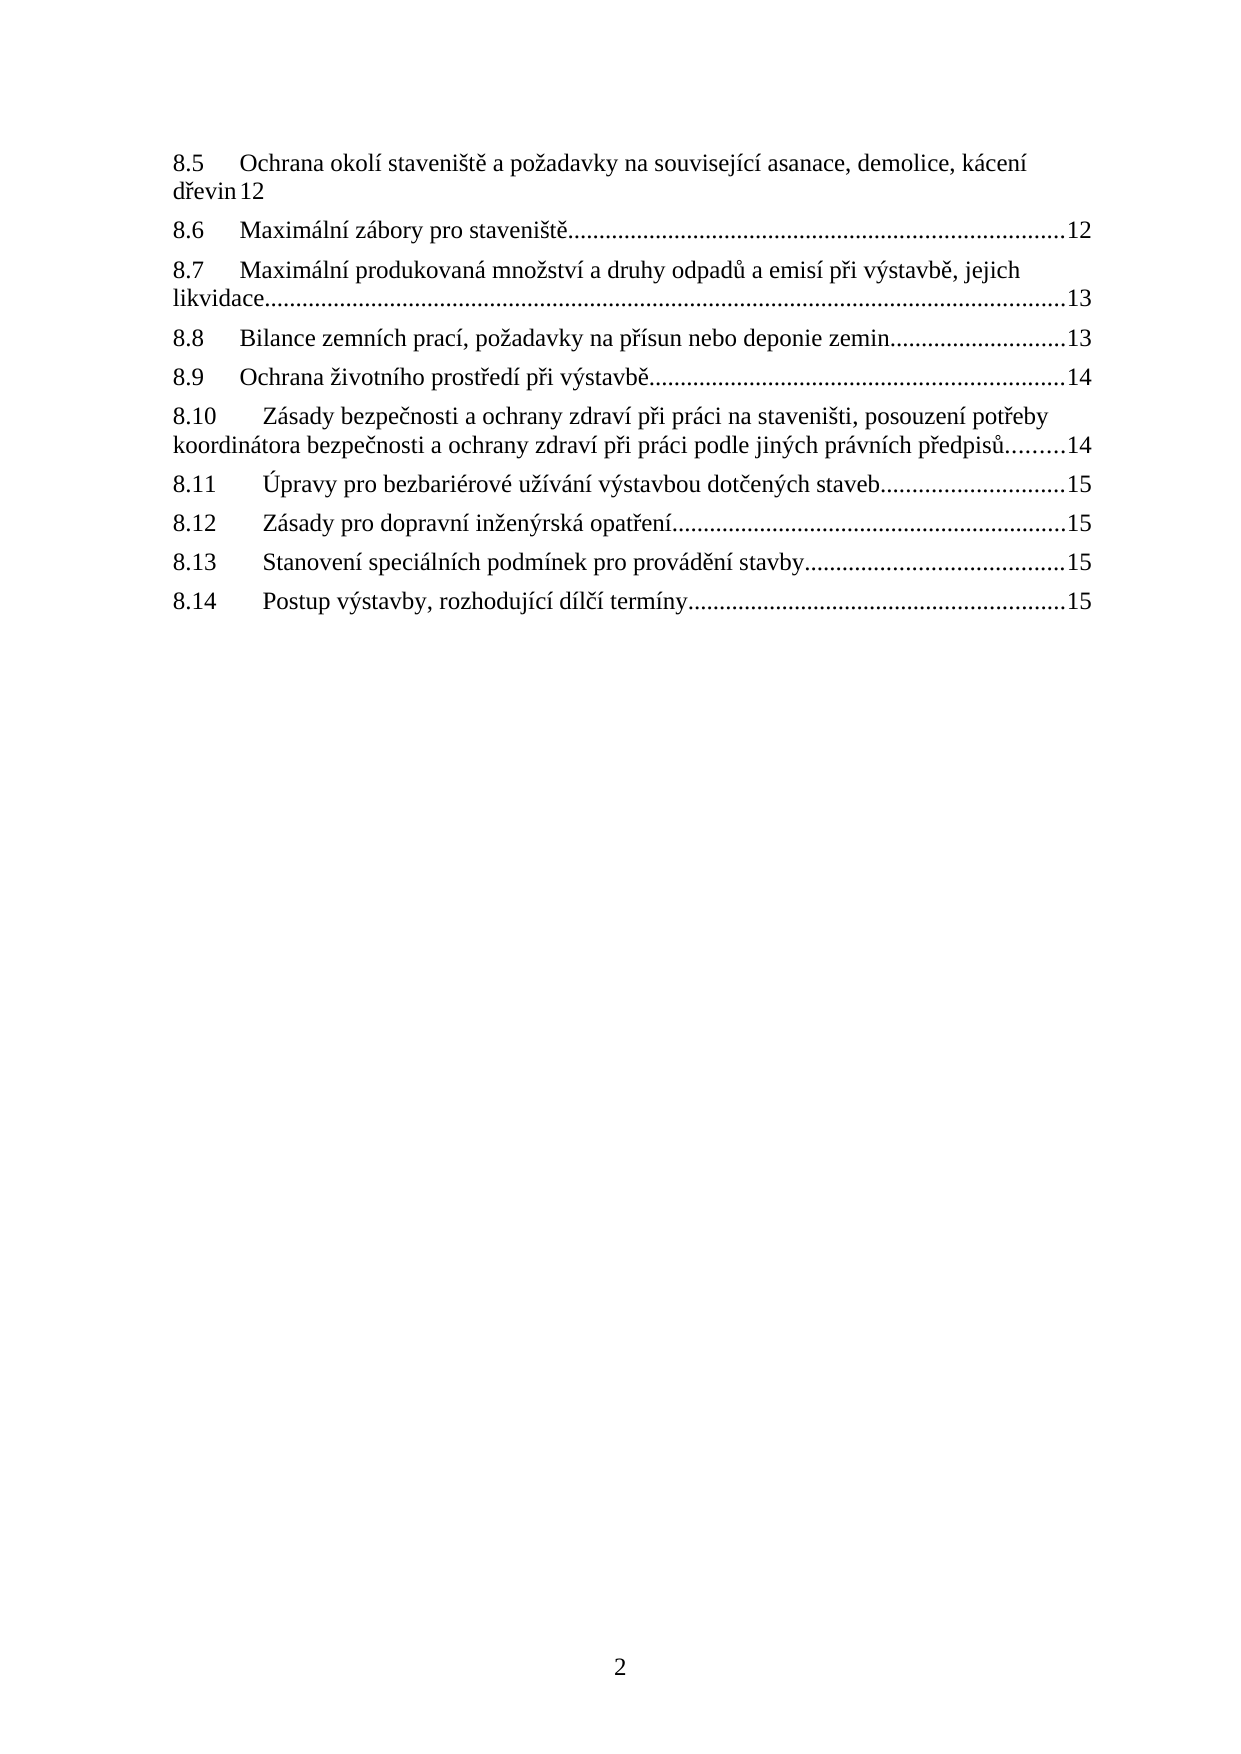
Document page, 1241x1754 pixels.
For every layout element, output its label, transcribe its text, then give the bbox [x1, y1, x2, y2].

text 8.12 Zásady pro dopravní inženýrská opatření 15 [173, 508, 1093, 537]
text 8.5 Ochrana okolí staveniště a požadavky na související asanace, demolice, kácení dřevin 12 [173, 148, 1093, 205]
text 8.8 Bilance zemních prací, požadavky na přísun nebo deponie zemin 13 [173, 323, 1093, 351]
text 8.10 Zásady bezpečnosti a ochrany zdraví při práci na staveništi, posouzení potřeby koordinátora bezpečnosti a ochrany zdraví při práci podle jiných právních předpisů 14 [173, 401, 1093, 458]
text 8.11 Úpravy pro bezbariérové užívání výstavbou dotčených staveb 15 [173, 469, 1093, 498]
text 8.6 Maximální zábory pro staveniště 12 [173, 216, 1093, 244]
text 8.9 Ochrana životního prostředí při výstavbě 14 [173, 362, 1093, 391]
text 8.14 Postup výstavby, rozhodující dílčí termíny 15 [173, 586, 1093, 615]
text 8.13 Stanovení speciálních podmínek pro provádění stavby 15 [173, 547, 1093, 576]
text 8.7 Maximální produkovaná množství a druhy odpadů a emisí při výstavbě, jejich likvidace 13 [173, 255, 1093, 312]
